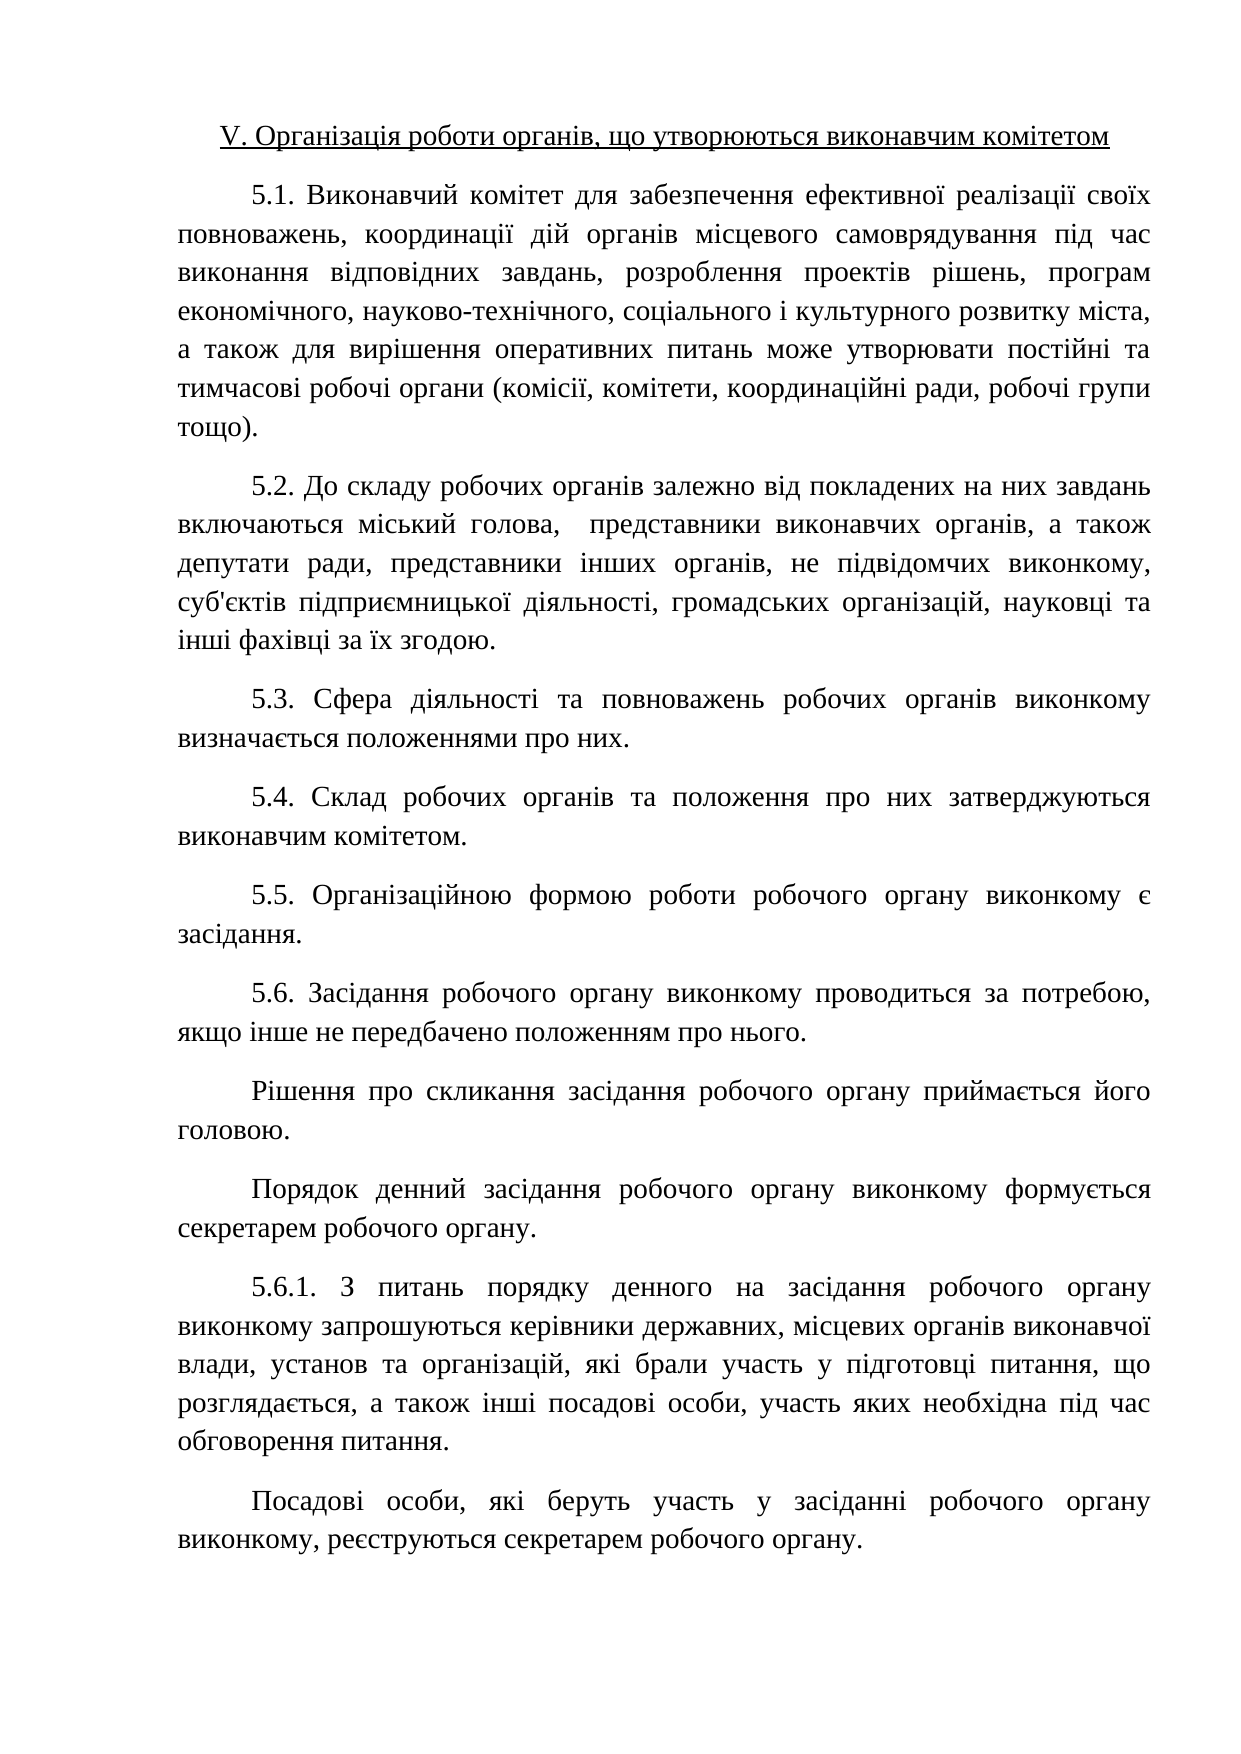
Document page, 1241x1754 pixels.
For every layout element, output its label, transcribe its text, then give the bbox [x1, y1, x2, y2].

text 5.5. Організаційною формою роботи робочого органу виконкому є засідання. [177, 877, 1152, 949]
text 5.2. До складу робочих органів залежно від покладених на них завдань включаються міський голова, представники виконавчих органів, а також депутати ради, представники інших органів, не підвідомчих виконкому, суб'єктів підприємницької діяльності, громадських організацій, науковці та інші фахівці за їх згодою. [177, 468, 1152, 656]
text 5.1. Виконавчий комітет для забезпечення ефективної реалізації своїх повноважень, координації дій органів місцевого самоврядування під час виконання відповідних завдань, розроблення проектів рішень, програм економічного, науково-технічного, соціального і культурного розвитку міста, а також для вирішення оперативних питань може утворювати постійні та тимчасові робочі органи (комісії, комітети, координаційні ради, робочі групи тощо). [177, 177, 1152, 442]
text Посадові особи, які беруть участь у засіданні робочого органу виконкому, реєструються секретарем робочого органу. [177, 1483, 1152, 1555]
text Рішення про скликання засідання робочого органу приймається його головою. [177, 1073, 1152, 1145]
text Порядок денний засідання робочого органу виконкому формується секретарем робочого органу. [177, 1171, 1152, 1243]
text V. Організація роботи органів, що утворюються виконавчим комітетом [177, 118, 1152, 152]
text 5.4. Склад робочих органів та положення про них затверджуються виконавчим комітетом. [177, 779, 1152, 852]
text 5.6. Засідання робочого органу виконкому проводиться за потребою, якщо інше не передбачено положенням про нього. [177, 975, 1152, 1047]
text 5.3. Сфера діяльності та повноважень робочих органів виконкому визначається положеннями про них. [177, 682, 1152, 754]
text 5.6.1. З питань порядку денного на засідання робочого органу виконкому запрошуються керівники державних, місцевих органів виконавчої влади, установ та організацій, які брали участь у підготовці питання, що розглядається, а також інші посадові особи, участь яких необхідна під час обговорення питання. [177, 1269, 1152, 1457]
